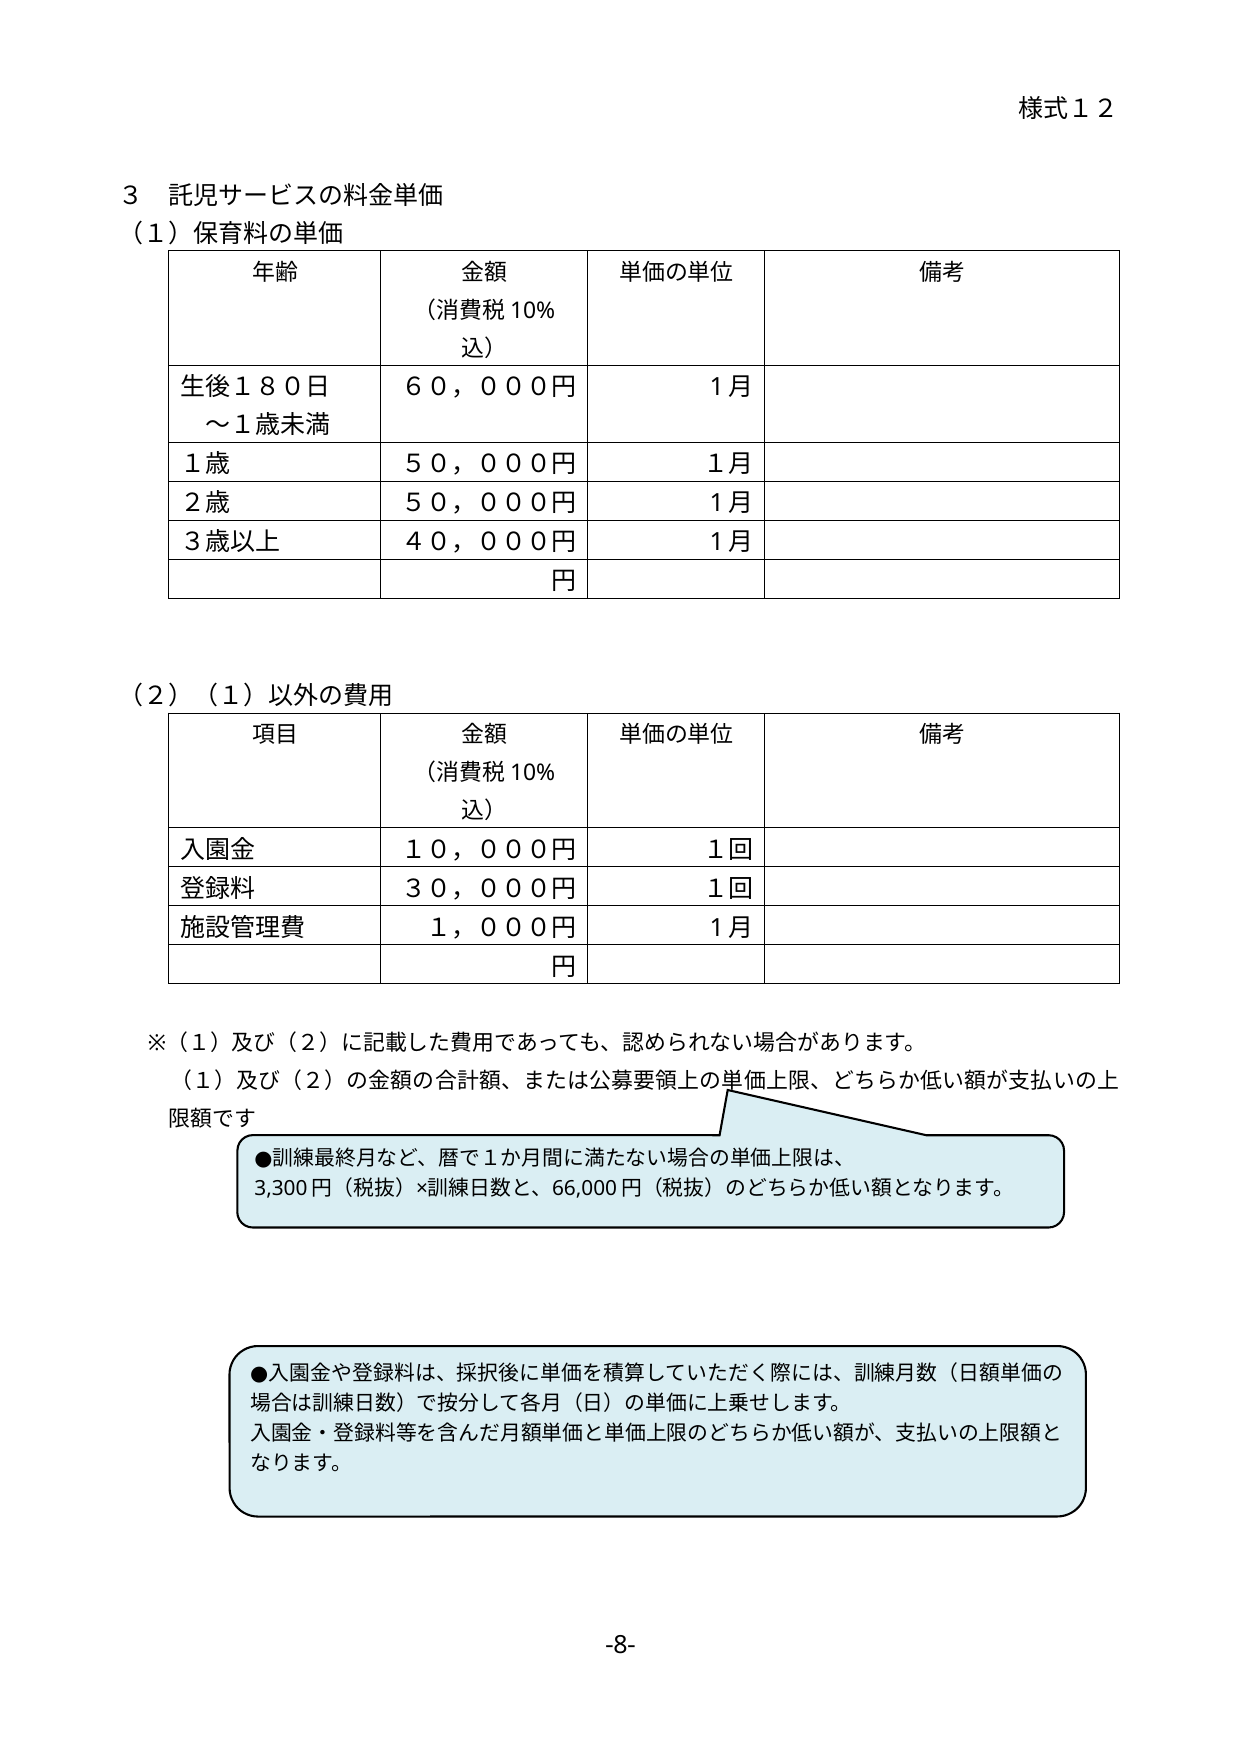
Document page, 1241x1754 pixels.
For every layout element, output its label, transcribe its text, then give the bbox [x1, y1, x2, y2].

table_cell [169, 560, 380, 598]
table_cell １回 [588, 828, 764, 866]
table_cell １歳 [169, 443, 380, 481]
table_cell １，０００円 [381, 906, 587, 944]
table_cell [765, 366, 1119, 442]
table_cell [765, 560, 1119, 598]
table_cell [765, 945, 1119, 983]
table_cell １回 [588, 867, 764, 905]
table_cell ３０，０００円 [381, 867, 587, 905]
table_cell [765, 867, 1119, 905]
table_cell 入園金 [169, 828, 380, 866]
table_cell [765, 828, 1119, 866]
table_cell ５０，０００円 [381, 443, 587, 481]
table_cell 施設管理費 [169, 906, 380, 944]
table_header 単価の単位 [588, 714, 764, 827]
table_cell 円 [381, 560, 587, 598]
table_cell １０，０００円 [381, 828, 587, 866]
table_cell [588, 560, 764, 598]
table_cell 登録料 [169, 867, 380, 905]
table_cell 生後１８０日 ～１歳未満 [169, 366, 380, 442]
table_cell 1月 [588, 521, 764, 559]
table_cell [765, 443, 1119, 481]
table_header 備考 [765, 714, 1119, 827]
table_cell １月 [588, 443, 764, 481]
table_cell ２歳 [169, 482, 380, 520]
table_cell [588, 945, 764, 983]
table_cell 1月 [588, 482, 764, 520]
table_header 項目 [169, 714, 380, 827]
table_header 金額 （消費税10%込） [381, 251, 587, 365]
table_cell 1月 [588, 366, 764, 442]
table_cell 円 [381, 945, 587, 983]
table_header 単価の単位 [588, 251, 764, 365]
table_cell [765, 482, 1119, 520]
text （１）保育料の単価 [118, 212, 1122, 250]
table_cell ４０，０００円 [381, 521, 587, 559]
table_header 備考 [765, 251, 1119, 365]
table_header 金額 （消費税10%込） [381, 714, 587, 827]
table_cell [765, 521, 1119, 559]
table_cell ６０，０００円 [381, 366, 587, 442]
text （２）（１）以外の費用 [118, 674, 1122, 712]
text （１）及び（２）の金額の合計額、または公募要領上の単価上限、どちらか低い額が支払いの上限額です [148, 1060, 1122, 1136]
table_cell [765, 906, 1119, 944]
table_header 年齢 [169, 251, 380, 365]
table_cell [169, 945, 380, 983]
text ３ 託児サービスの料金単価 [118, 174, 1122, 212]
text ※（１）及び（２）に記載した費用であっても、認められない場合があります。 [148, 1022, 1122, 1060]
table_cell ３歳以上 [169, 521, 380, 559]
table_cell 1月 [588, 906, 764, 944]
table_cell ５０，０００円 [381, 482, 587, 520]
